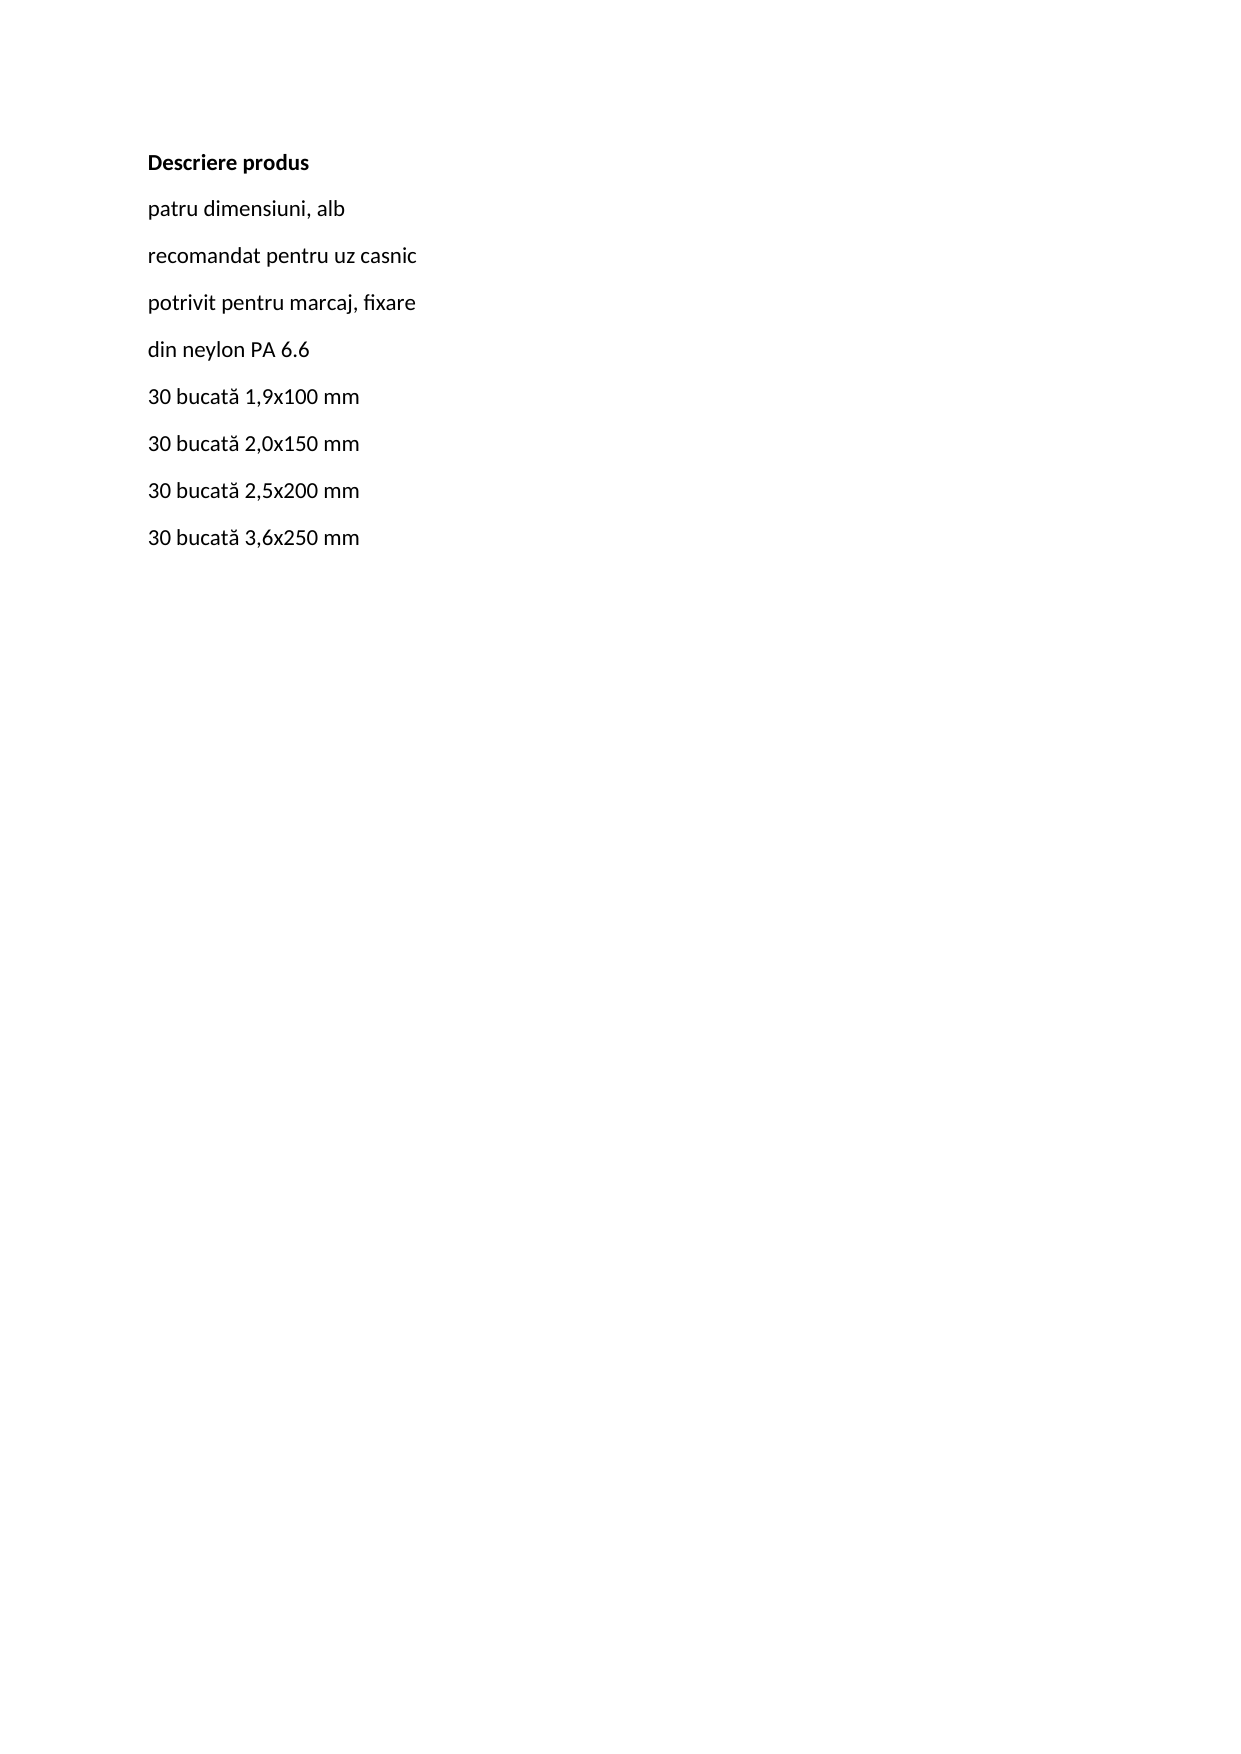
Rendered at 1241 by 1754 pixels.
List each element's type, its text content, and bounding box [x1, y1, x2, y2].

text patru dimensiuni, alb [148, 194, 1093, 222]
text Descriere produs [148, 148, 1093, 176]
text potrivit pentru marcaj, fixare [148, 288, 1093, 316]
text 30 bucată 1,9x100 mm [148, 382, 1093, 410]
text 30 bucată 2,5x200 mm [148, 476, 1093, 504]
text 30 bucată 3,6x250 mm [148, 523, 1093, 551]
text 30 bucată 2,0x150 mm [148, 429, 1093, 457]
text recomandat pentru uz casnic [148, 241, 1093, 269]
text din neylon PA 6.6 [148, 335, 1093, 363]
